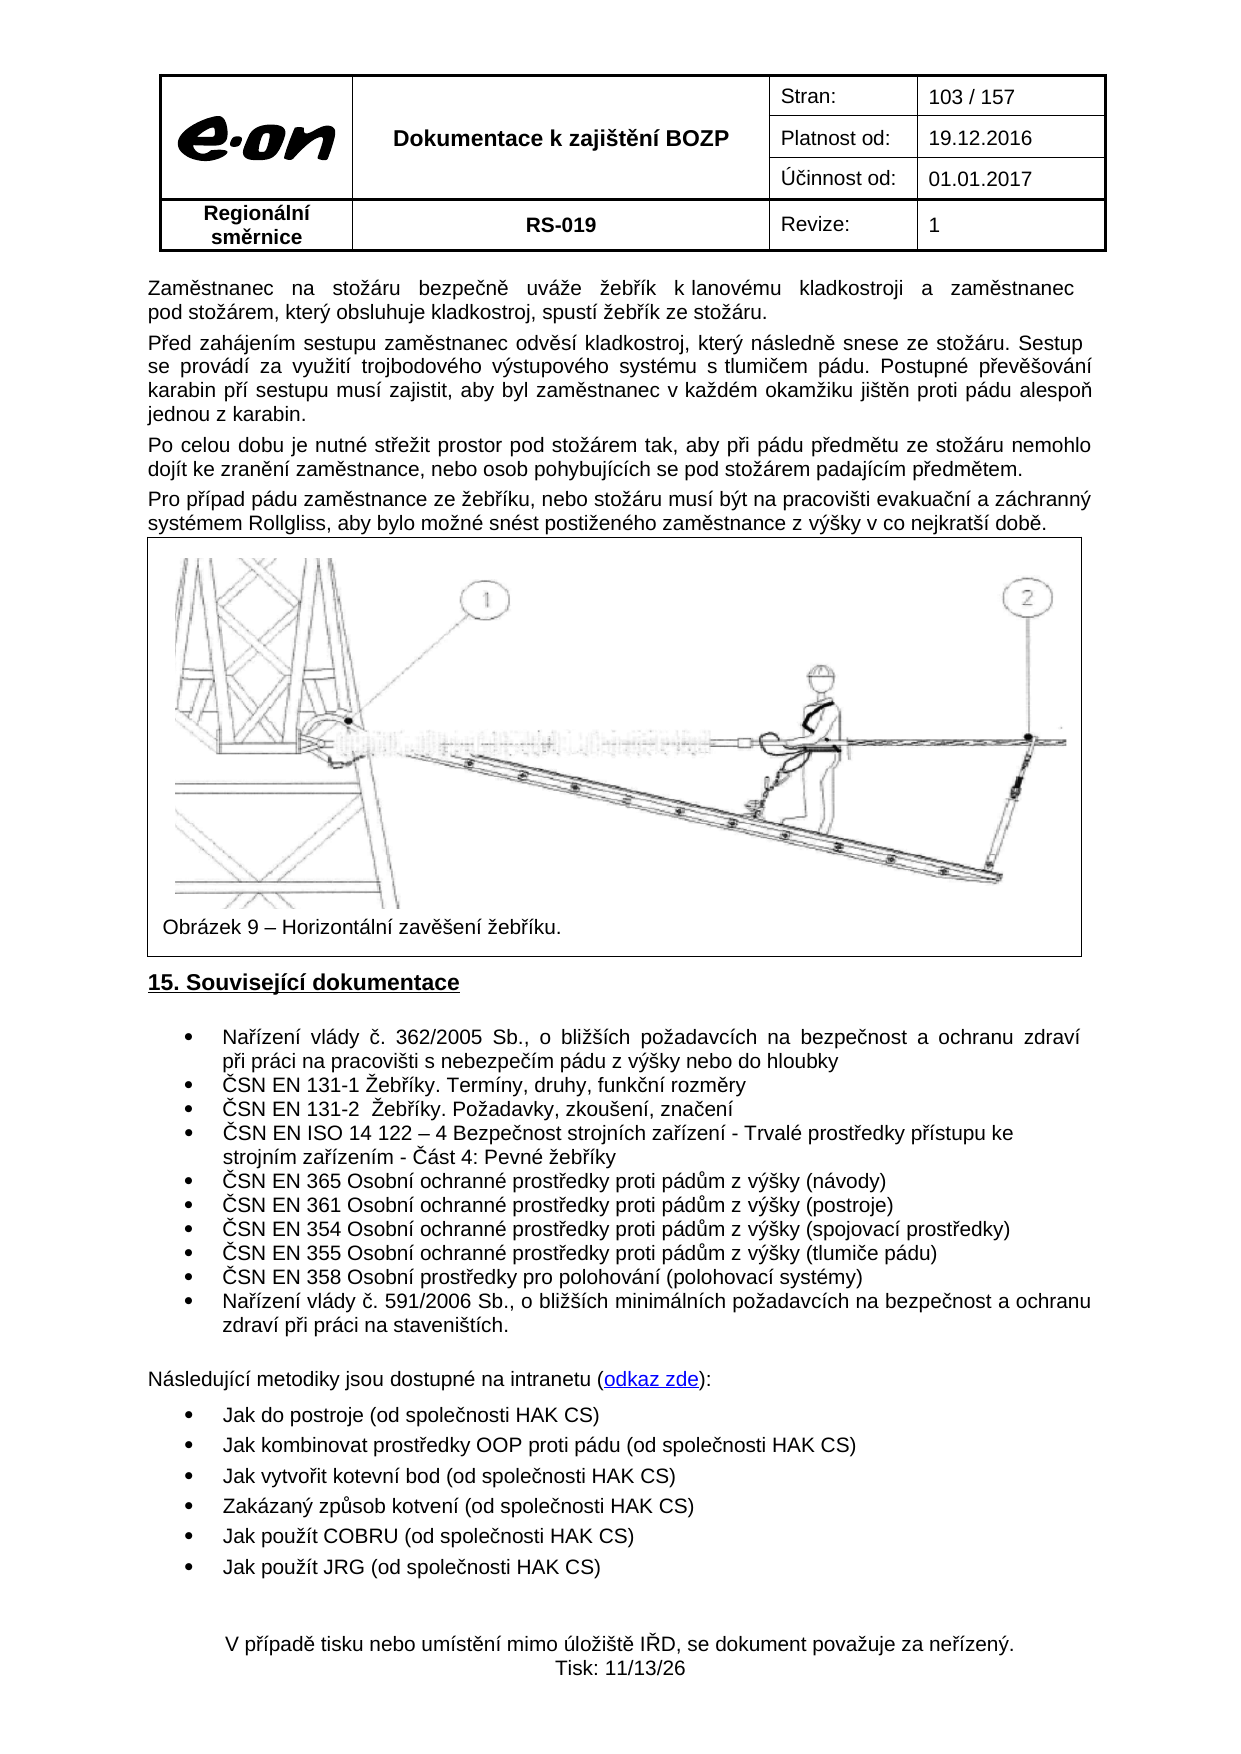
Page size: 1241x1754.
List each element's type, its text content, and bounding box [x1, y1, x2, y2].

list ČSN EN ISO 14 122 – 4 Bezpečnost strojních zařízení - Trvalé prostředky přístupu ke strojním zařízením - Část 4: Pevné žebříky [185, 1121, 1092, 1169]
list Nařízení vlády č. 591/2006 Sb., o bližších minimálních požadavcích na bezpečnost a ochranu zdraví při práci na staveništích. [185, 1289, 1092, 1337]
list Jak vytvořit kotevní bod (od společnosti HAK CS) [185, 1463, 1092, 1488]
text Před zahájením sestupu zaměstnanec odvěsí kladkostroj, který následně snese ze stožáru. Sestup se provádí za využití trojbodového výstupového systému s tlumičem pádu. Postupné převěšování karabin pří sestupu musí zajistit, aby byl zaměstnanec v každém okamžiku jištěn proti pádu alespoň jednou z karabin. [148, 330, 1092, 426]
list ČSN EN 365 Osobní ochranné prostředky proti pádům z výšky (návody) [185, 1169, 1092, 1193]
title 15. Související dokumentace [148, 969, 1092, 996]
list ČSN EN 354 Osobní ochranné prostředky proti pádům z výšky (spojovací prostředky) [185, 1217, 1092, 1241]
list ČSN EN 355 Osobní ochranné prostředky proti pádům z výšky (tlumiče pádu) [185, 1241, 1092, 1265]
list ČSN EN 131-1 Žebříky. Termíny, druhy, funkční rozměry [185, 1073, 1092, 1097]
list ČSN EN 131-2 Žebříky. Požadavky, zkoušení, značení [185, 1097, 1092, 1121]
text Zaměstnanec na stožáru bezpečně uváže žebřík k lanovému kladkostroji a zaměstnanec pod stožárem, který obsluhuje kladkostroj, spustí žebřík ze stožáru. [148, 276, 1092, 324]
list Nařízení vlády č. 362/2005 Sb., o bližších požadavcích na bezpečnost a ochranu zdraví při práci na pracovišti s nebezpečím pádu z výšky nebo do hloubky [185, 1025, 1092, 1073]
text Po celou dobu je nutné střežit prostor pod stožárem tak, aby při pádu předmětu ze stožáru nemohlo dojít ke zranění zaměstnance, nebo osob pohybujících se pod stožárem padajícím předmětem. [148, 432, 1092, 480]
list Jak použít JRG (od společnosti HAK CS) [185, 1554, 1092, 1578]
text Pro případ pádu zaměstnance ze žebříku, nebo stožáru musí být na pracovišti evakuační a záchranný systémem Rollgliss, aby bylo možné snést postiženého zaměstnance z výšky v co nejkratší době. [148, 487, 1092, 534]
list ČSN EN 358 Osobní prostředky pro polohování (polohovací systémy) [185, 1265, 1092, 1289]
list Jak do postroje (od společnosti HAK CS) [185, 1403, 1092, 1427]
list Jak použít COBRU (od společnosti HAK CS) [185, 1524, 1092, 1548]
list Zakázaný způsob kotvení (od společnosti HAK CS) [185, 1494, 1092, 1518]
list ČSN EN 361 Osobní ochranné prostředky proti pádům z výšky (postroje) [185, 1193, 1092, 1217]
list Jak kombinovat prostředky OOP proti pádu (od společnosti HAK CS) [185, 1433, 1092, 1457]
text Následující metodiky jsou dostupné na intranetu (odkaz zde): [148, 1366, 1092, 1390]
picture [162, 558, 1067, 909]
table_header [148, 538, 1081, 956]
